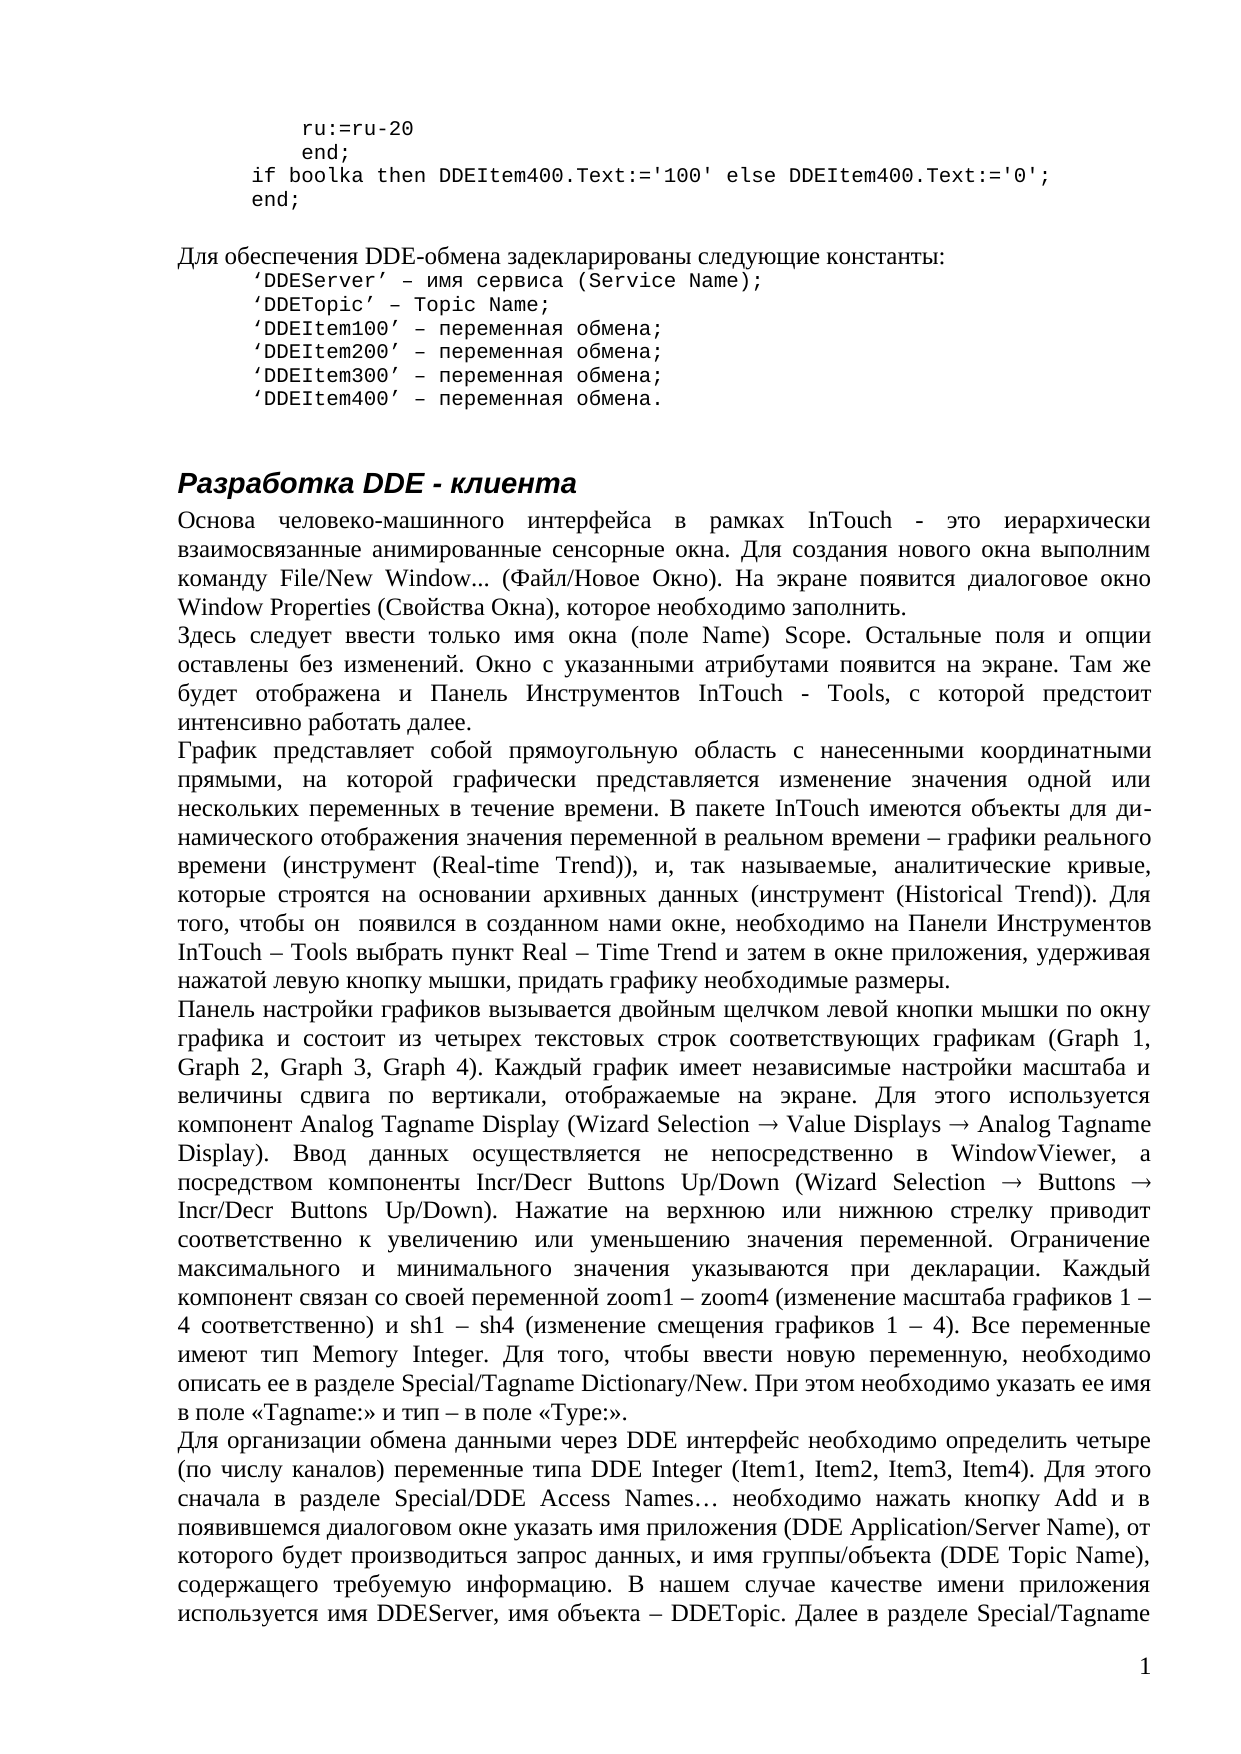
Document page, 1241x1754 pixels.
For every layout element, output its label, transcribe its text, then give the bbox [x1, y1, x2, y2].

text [177, 1426, 1152, 1627]
text График представляет собой прямоугольную область с нанесенными координатными прямыми, на которой графически представляется изменение значения одной или нескольких переменных в течение времени. В пакете InTouch имеются объекты для динамического отображения значения переменной в реальном времени – графики реального времени (инструмент (Real-time Trend)), и, так называемые, аналитические кривые, которые строятся на основании архивных данных (инструмент (Historical Trend)). Для того, чтобы он появился в созданном нами окне, необходимо на Панели Инструментов InTouch – Tools выбрать пункт Real – Time Trend и затем в окне приложения, удерживая нажатой левую кнопку мышки, придать графику необходимые размеры. [177, 736, 1152, 994]
text ‘DDEServer’ – имя сервиса (Service Name); [251, 270, 1152, 294]
text ru:=ru-20 [251, 118, 1152, 142]
text end; [251, 189, 1152, 213]
text ‘DDEItem400’ – переменная обмена. [251, 388, 1152, 412]
text ‘DDEItem200’ – переменная обмена; [251, 341, 1152, 365]
text Для обеспечения DDE-обмена задекларированы следующие константы: [177, 241, 1152, 270]
text Основа человеко-машинного интерфейса в рамках InTouch - это иерархически взаимосвязанные анимированные сенсорные окна. Для создания нового окна выполним команду File/New Window... (Файл/Новое Окно). На экране появится диалоговое окно Window Properties (Свойства Окна), которое необходимо заполнить. [177, 506, 1152, 621]
subtitle Разработка DDE - клиента [177, 466, 1152, 499]
text Панель настройки графиков вызывается двойным щелчком левой кнопки мышки по окну графика и состоит из четырех текстовых строк соответствующих графикам (Graph 1, Graph 2, Graph 3, Graph 4). Каждый график имеет независимые настройки масштаба и величины сдвига по вертикали, отображаемые на экране. Для этого используется компонент Analog Tagname Display (Wizard Selection Value Displays Analog Tagname Display). Ввод данных осуществляется не непосредственно в WindowViewer, а посредством компоненты Incr/Decr Buttons Up/Down (Wizard Selection Buttons Incr/Decr Buttons Up/Down). Нажатие на верхнюю или нижнюю стрелку приводит соответственно к увеличению или уменьшению значения переменной. Ограничение максимального и минимального значения указываются при декларации. Каждый компонент связан со своей переменной zoom1 – zoom4 (изменение масштаба графиков 1 – 4 соответственно) и sh1 – sh4 (изменение смещения графиков 1 – 4). Все переменные имеют тип Memory Integer. Для того, чтобы ввести новую переменную, необходимо описать ее в разделе Special/Tagname Dictionary/New. При этом необходимо указать ее имя в поле «Tagname:» и тип – в поле «Type:». [177, 994, 1152, 1426]
text Здесь следует ввести только имя окна (поле Name) Scope. Остальные поля и опции оставлены без изменений. Окно с указанными атрибутами появится на экране. Там же будет отображена и Панель Инструментов InTouch - Tools, с которой предстоит интенсивно работать далее. [177, 621, 1152, 736]
text ‘DDEItem100’ – переменная обмена; [251, 317, 1152, 341]
text if boolka then DDEItem400.Text:='100' else DDEItem400.Text:='0'; [251, 165, 1152, 189]
text ‘DDEItem300’ – переменная обмена; [251, 365, 1152, 388]
text ‘DDETopic’ – Topic Name; [251, 294, 1152, 317]
text end; [251, 142, 1152, 165]
